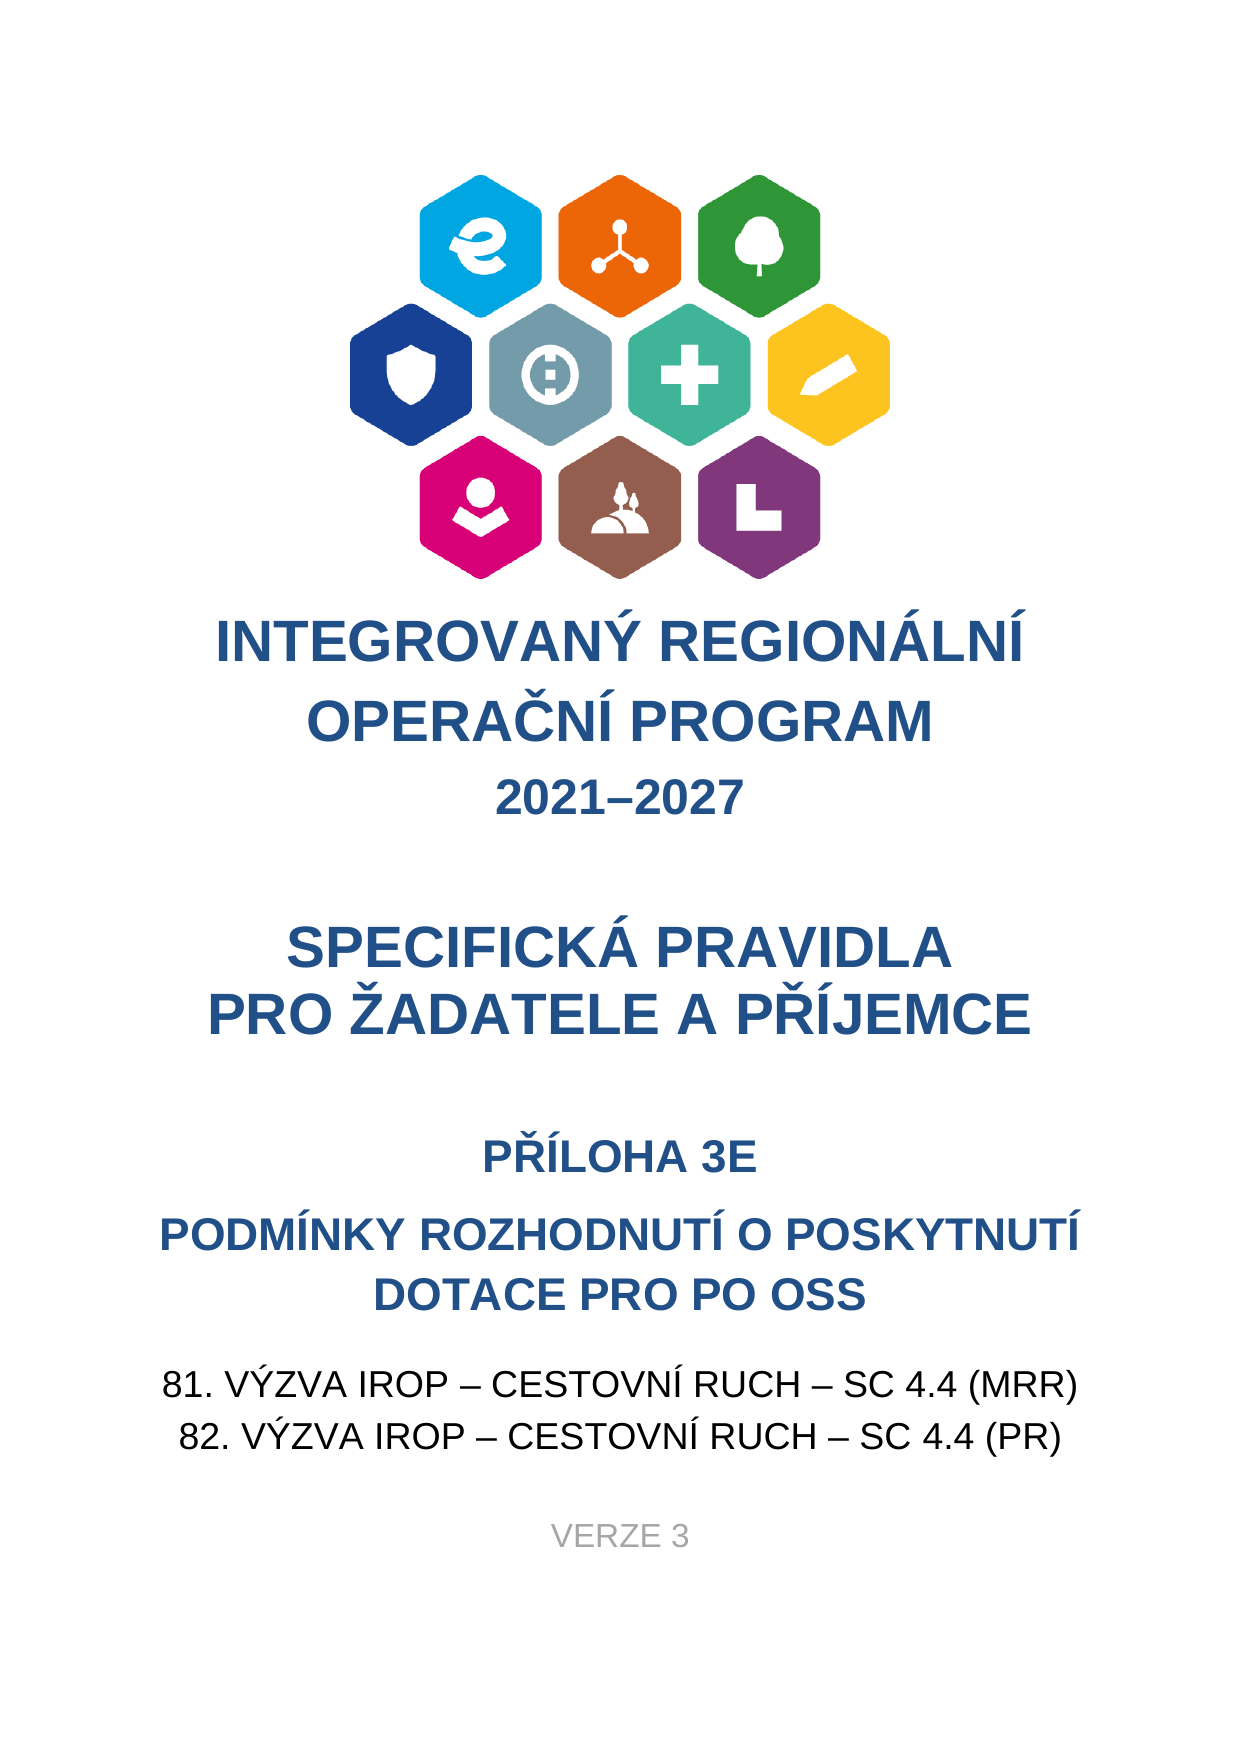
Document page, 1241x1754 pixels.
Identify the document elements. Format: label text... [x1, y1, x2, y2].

text PŘÍLOHA 3E [148, 1129, 1093, 1182]
text SPECIFICKÁ PRAVIDLA PRO ŽADATELE A PŘÍJEMCE [148, 913, 1093, 1047]
picture [323, 158, 916, 607]
text 2021–2027 [148, 768, 1093, 825]
text 82. VÝZVA IROP – CESTOVNÍ RUCH – SC 4.4 (PR) [148, 1414, 1093, 1457]
text 81. výzva IROP – CESTOVNÍ RUCH – SC 4.4 (MRR) [148, 1362, 1093, 1406]
text PodMÍNKY Rozhodnutí o poskytnutí dotace pro PO OSS [148, 1207, 1093, 1320]
text verze 3 [148, 1516, 1093, 1554]
